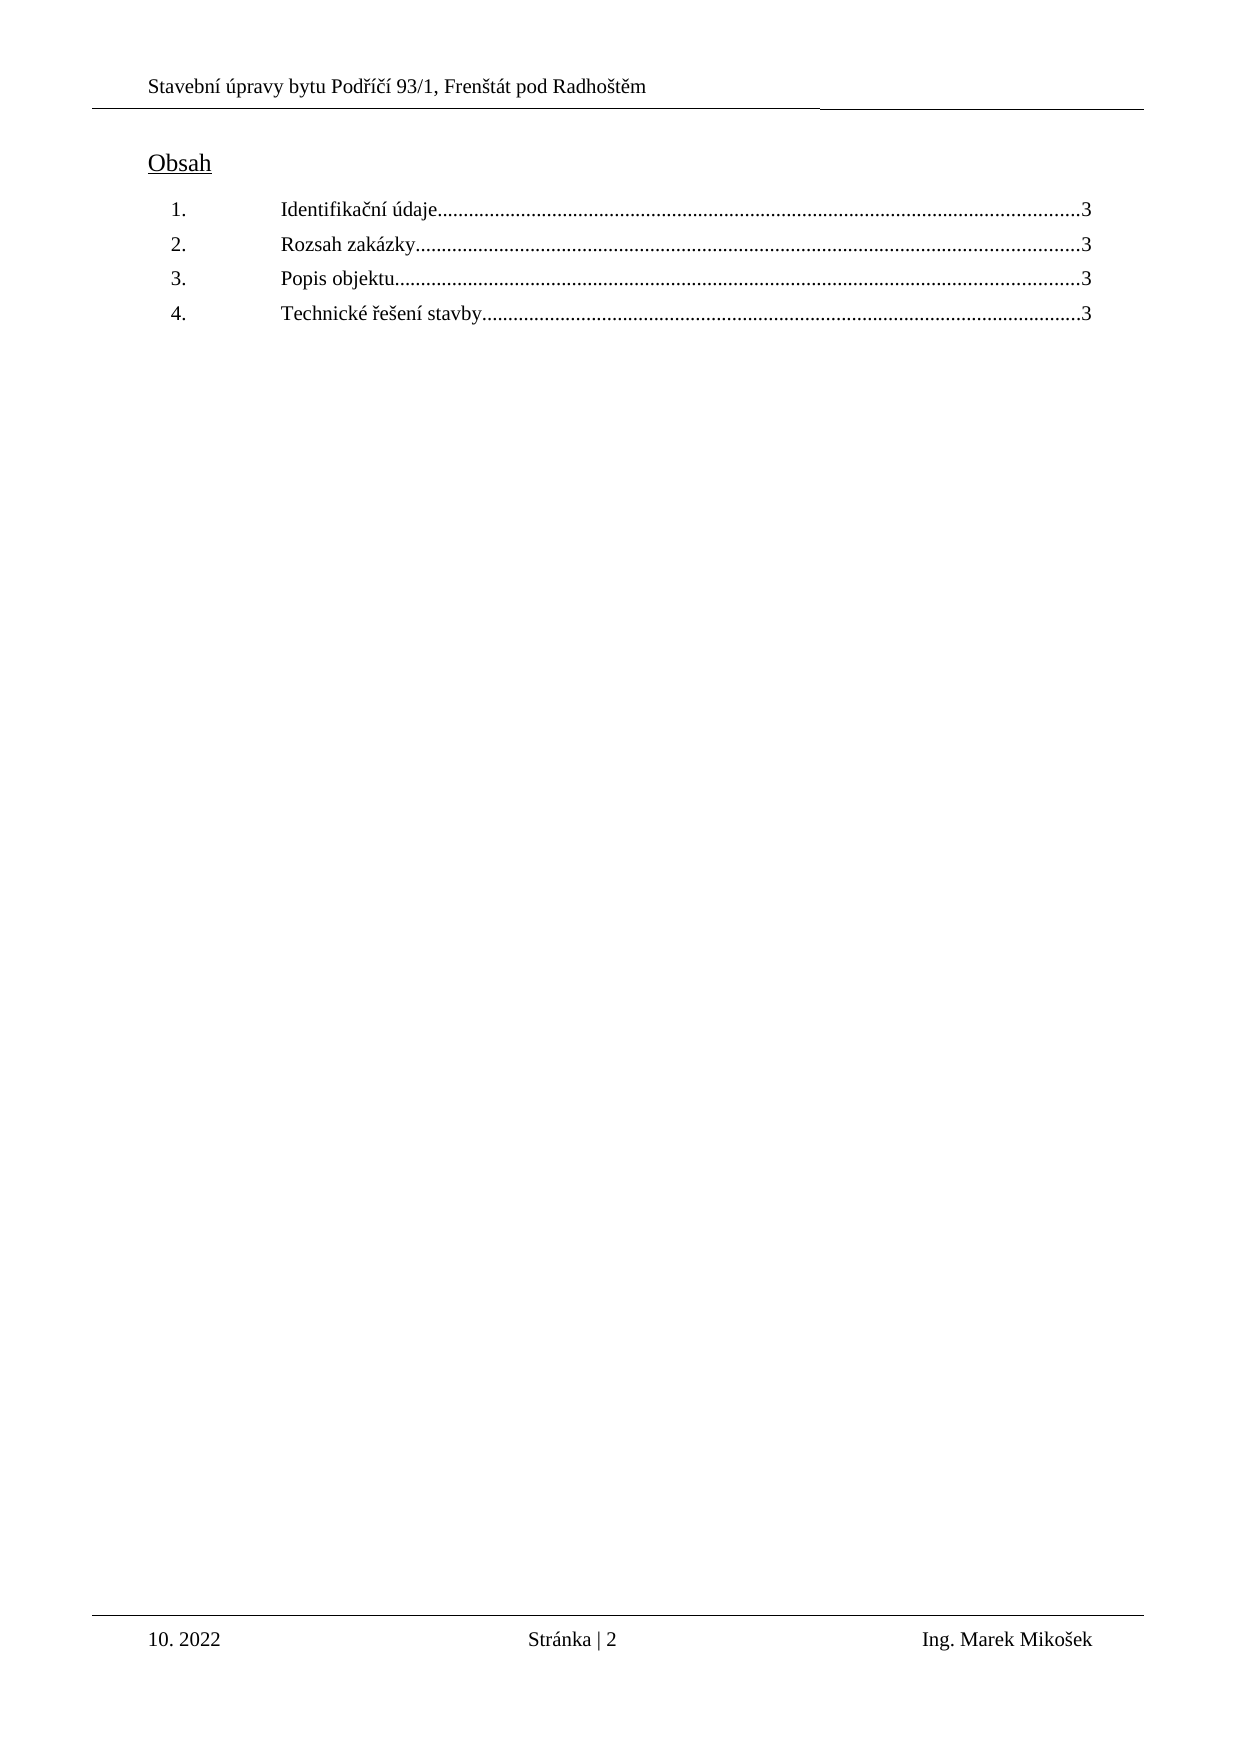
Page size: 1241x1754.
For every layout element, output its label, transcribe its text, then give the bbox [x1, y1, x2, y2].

text Obsah [148, 148, 1093, 176]
text 2. Rozsah zakázky 3 [171, 232, 1093, 256]
text 1. Identifikační údaje 3 [171, 197, 1093, 221]
text 3. Popis objektu 3 [171, 266, 1093, 290]
text 4. Technické řešení stavby 3 [171, 301, 1093, 325]
